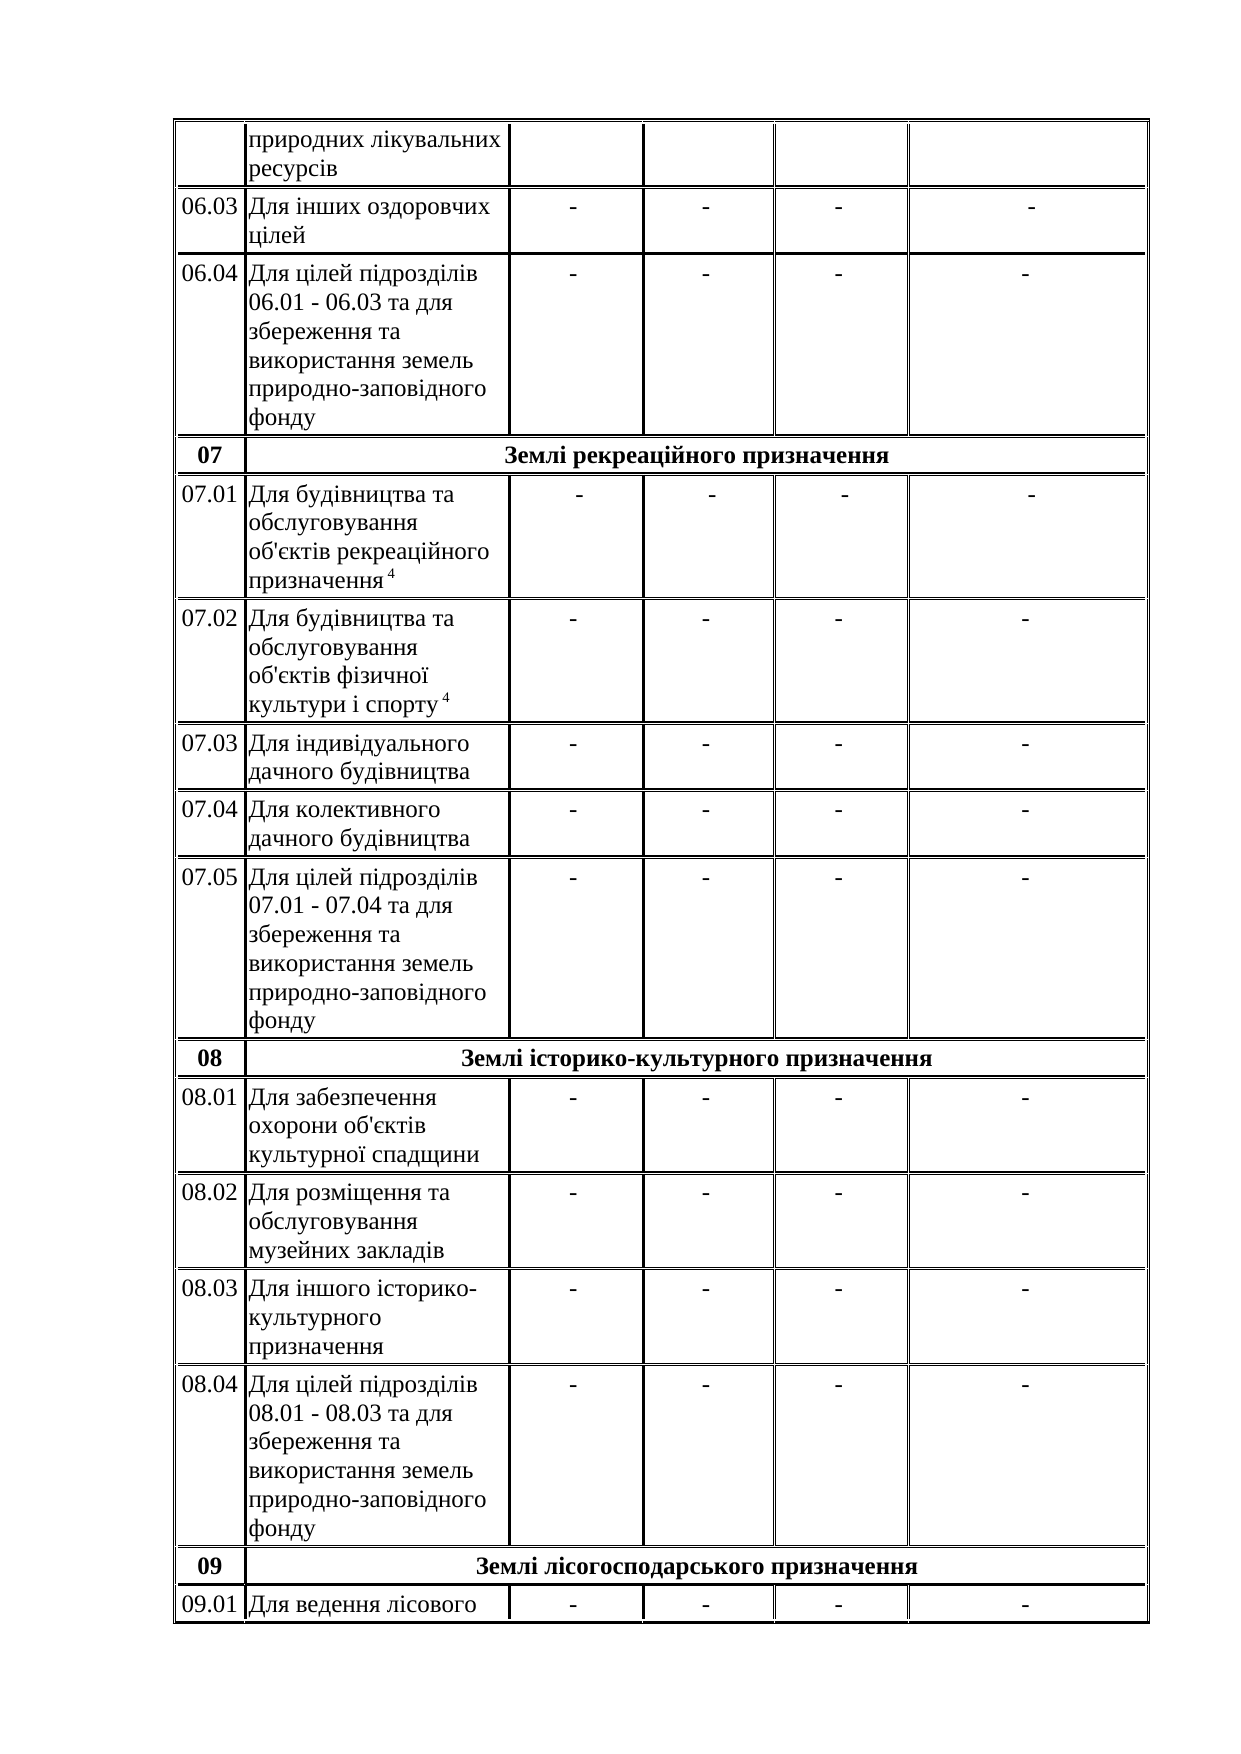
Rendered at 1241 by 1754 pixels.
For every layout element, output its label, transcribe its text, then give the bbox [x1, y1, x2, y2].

table_cell - [645, 725, 773, 788]
table_cell - [909, 1583, 1148, 1621]
table_cell - [776, 725, 907, 788]
table_cell 07.03 [176, 721, 244, 788]
table_cell 07.02 [174, 597, 245, 721]
table_cell 08.02 [176, 1171, 244, 1267]
table_cell Землі лісогосподарського призначення [247, 1545, 1147, 1583]
table_cell - [645, 600, 773, 721]
table_cell - [511, 1270, 642, 1363]
table_cell - [909, 597, 1148, 721]
table_cell - [511, 189, 642, 252]
table_cell 09.01 [174, 1583, 245, 1621]
table_cell - [645, 255, 773, 434]
table_cell Для цілей підрозділів 06.01 - 06.03 та для збереження та використання земель природно-заповідного фонду [247, 255, 508, 434]
table_cell - [645, 1079, 773, 1171]
table_cell - [776, 189, 907, 252]
table_cell Для іншого історико-культурного призначення [247, 1270, 508, 1363]
table_cell - [511, 1175, 642, 1267]
table_cell - [511, 600, 642, 721]
table_cell Для розміщення та обслуговування музейних закладів [247, 1175, 508, 1267]
table_cell - [511, 1366, 642, 1544]
table_cell - [645, 1270, 773, 1363]
table_cell - [910, 252, 1147, 434]
table_cell - [909, 1363, 1148, 1544]
table_cell Для колективного дачного будівництва [247, 792, 508, 855]
table_cell - [511, 725, 642, 788]
table_cell Для інших оздоровчих цілей [247, 189, 508, 252]
table_cell - [776, 476, 907, 597]
table_cell - [645, 859, 773, 1037]
table_cell - [509, 120, 643, 185]
table_cell - [775, 1586, 908, 1621]
table_cell - [776, 255, 907, 434]
table_cell - [776, 792, 907, 855]
table_cell - [910, 721, 1147, 788]
table_cell - [645, 476, 773, 597]
table_cell - [909, 122, 1147, 185]
table_cell - [643, 122, 774, 185]
table_cell 07 [176, 434, 244, 472]
table_cell 06.03 [176, 185, 244, 252]
table_cell Землі історико-культурного призначення [247, 1037, 1147, 1075]
table_cell - [511, 792, 642, 855]
table_cell 08.01 [176, 1075, 244, 1171]
table_cell Для будівництва та обслуговування об'єктів фізичної культури і спорту 4 [247, 600, 508, 721]
table_cell 08.03 [174, 1267, 245, 1363]
table_cell - [910, 185, 1147, 252]
table_cell - [775, 122, 908, 185]
table_cell - [910, 788, 1147, 855]
table_cell 07.05 [176, 855, 244, 1037]
table_cell - [909, 1267, 1148, 1363]
table_cell - [910, 1171, 1147, 1267]
table_cell - [776, 1270, 907, 1363]
table_cell - [645, 792, 773, 855]
table_cell Для цілей підрозділів 08.01 - 08.03 та для збереження та використання земель природно-заповідного фонду [247, 1366, 508, 1544]
table_cell - [910, 1075, 1147, 1171]
table_cell - [776, 859, 907, 1037]
table_cell - [511, 476, 642, 597]
table_cell - [509, 1586, 643, 1621]
table_cell - [776, 1175, 907, 1267]
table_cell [245, 1586, 509, 1621]
table_cell Для цілей підрозділів 07.01 - 07.04 та для збереження та використання земель природно-заповідного фонду [247, 859, 508, 1037]
table_cell 09 [176, 1545, 244, 1583]
table_cell - [511, 1079, 642, 1171]
table_cell 07.01 [176, 472, 244, 597]
table_cell Для будівництва та обслуговування об'єктів рекреаційного призначення 4 [247, 476, 508, 597]
table_cell - [910, 472, 1147, 597]
table_cell - [511, 859, 642, 1037]
table_cell Для забезпечення охорони об'єктів культурної спадщини [247, 1079, 508, 1171]
table_cell - [511, 255, 642, 434]
table_cell - [643, 1586, 774, 1621]
table_cell Для індивідуального дачного будівництва [247, 725, 508, 788]
table_cell 07.04 [176, 788, 244, 855]
table_cell - [776, 1366, 907, 1544]
table_cell - [645, 1366, 773, 1544]
table_cell - [645, 1175, 773, 1267]
table_cell - [645, 189, 773, 252]
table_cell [245, 122, 509, 185]
table_cell 08 [176, 1037, 244, 1075]
table_cell Землі рекреаційного призначення [247, 434, 1147, 472]
table_cell - [910, 855, 1147, 1037]
table_cell 06.04 [176, 252, 244, 434]
table_cell - [776, 1079, 907, 1171]
table_cell - [776, 600, 907, 721]
table_cell 08.04 [174, 1363, 245, 1544]
table_cell 06.02 [176, 120, 245, 185]
